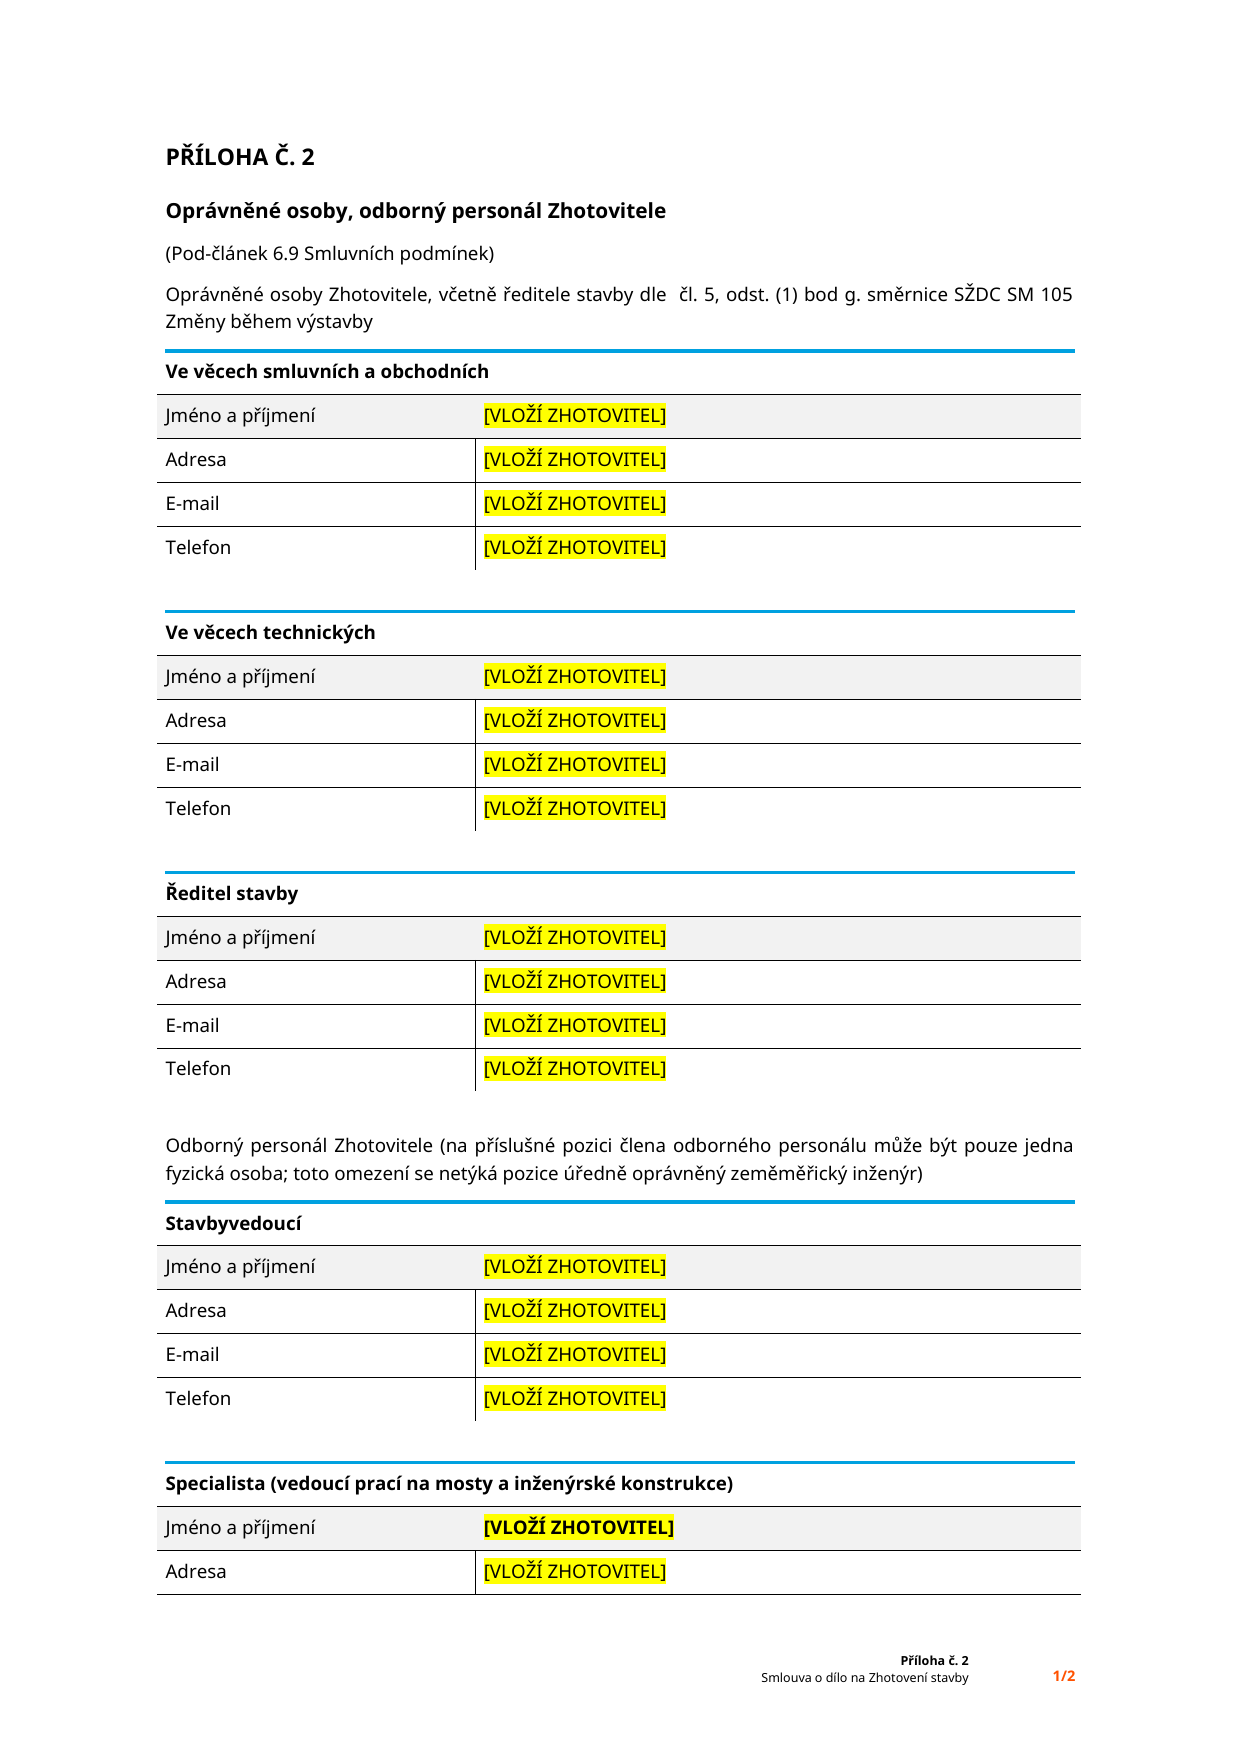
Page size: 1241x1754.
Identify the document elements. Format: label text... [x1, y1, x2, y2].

text Příloha č. 2 [165, 141, 1075, 173]
table_cell [VLOŽÍ ZHOTOVITEL] [476, 1334, 1081, 1377]
table_header [VLOŽÍ ZHOTOVITEL] [475, 1507, 1081, 1550]
table_cell E-mail [157, 1334, 475, 1377]
table_cell [VLOŽÍ ZHOTOVITEL] [476, 744, 1081, 787]
table_header [VLOŽÍ ZHOTOVITEL] [475, 656, 1081, 699]
table_header Jméno a příjmení [157, 656, 475, 699]
table_header [VLOŽÍ ZHOTOVITEL] [475, 395, 1081, 438]
table_cell Adresa [157, 961, 475, 1004]
table_cell Telefon [157, 527, 475, 570]
table_cell E-mail [157, 1005, 475, 1047]
table_cell [VLOŽÍ ZHOTOVITEL] [476, 483, 1081, 526]
table_cell [VLOŽÍ ZHOTOVITEL] [476, 527, 1081, 570]
table_header Jméno a příjmení [157, 1246, 475, 1289]
text Stavbyvedoucí [165, 1204, 1075, 1235]
table_header [VLOŽÍ ZHOTOVITEL] [475, 1246, 1081, 1289]
text Ředitel stavby [165, 874, 1075, 906]
text Specialista (vedoucí prací na mosty a inženýrské konstrukce) [165, 1464, 1075, 1496]
table_cell Telefon [157, 1049, 475, 1091]
table_header [VLOŽÍ ZHOTOVITEL] [475, 917, 1081, 960]
table_header Jméno a příjmení [157, 395, 475, 438]
table_cell [VLOŽÍ ZHOTOVITEL] [476, 961, 1081, 1004]
table_cell [VLOŽÍ ZHOTOVITEL] [476, 700, 1081, 743]
text Ve věcech technických [165, 613, 1075, 645]
table_cell Telefon [157, 1378, 475, 1421]
table_cell Adresa [157, 439, 475, 482]
table_cell [VLOŽÍ ZHOTOVITEL] [476, 1551, 1081, 1594]
table_cell [VLOŽÍ ZHOTOVITEL] [476, 1005, 1081, 1047]
text Oprávněné osoby, odborný personál Zhotovitele [165, 197, 1075, 225]
text Oprávněné osoby Zhotovitele, včetně ředitele stavby dle čl. 5, odst. (1) bod g. směrnice SŽDC SM 105 Změny během výstavby [165, 281, 1075, 334]
table_cell Adresa [157, 1290, 475, 1333]
table_cell [VLOŽÍ ZHOTOVITEL] [476, 788, 1081, 831]
table_cell [VLOŽÍ ZHOTOVITEL] [476, 1378, 1081, 1421]
table_cell Adresa [157, 700, 475, 743]
table_cell E-mail [157, 483, 475, 526]
text Odborný personál Zhotovitele (na příslušné pozici člena odborného personálu může být pouze jedna fyzická osoba; toto omezení se netýká pozice úředně oprávněný zeměměřický inženýr) [165, 1132, 1075, 1185]
table_cell [VLOŽÍ ZHOTOVITEL] [476, 439, 1081, 482]
table_cell Telefon [157, 788, 475, 831]
table_cell [VLOŽÍ ZHOTOVITEL] [476, 1290, 1081, 1333]
table_header Jméno a příjmení [157, 917, 475, 960]
table_cell E-mail [157, 744, 475, 787]
list (Pod-článek 6.9 Smluvních podmínek) [165, 240, 1075, 266]
table_cell Adresa [157, 1551, 475, 1594]
table_header Jméno a příjmení [157, 1507, 475, 1550]
table_cell [VLOŽÍ ZHOTOVITEL] [476, 1049, 1081, 1091]
text Ve věcech smluvních a obchodních [165, 353, 1075, 384]
